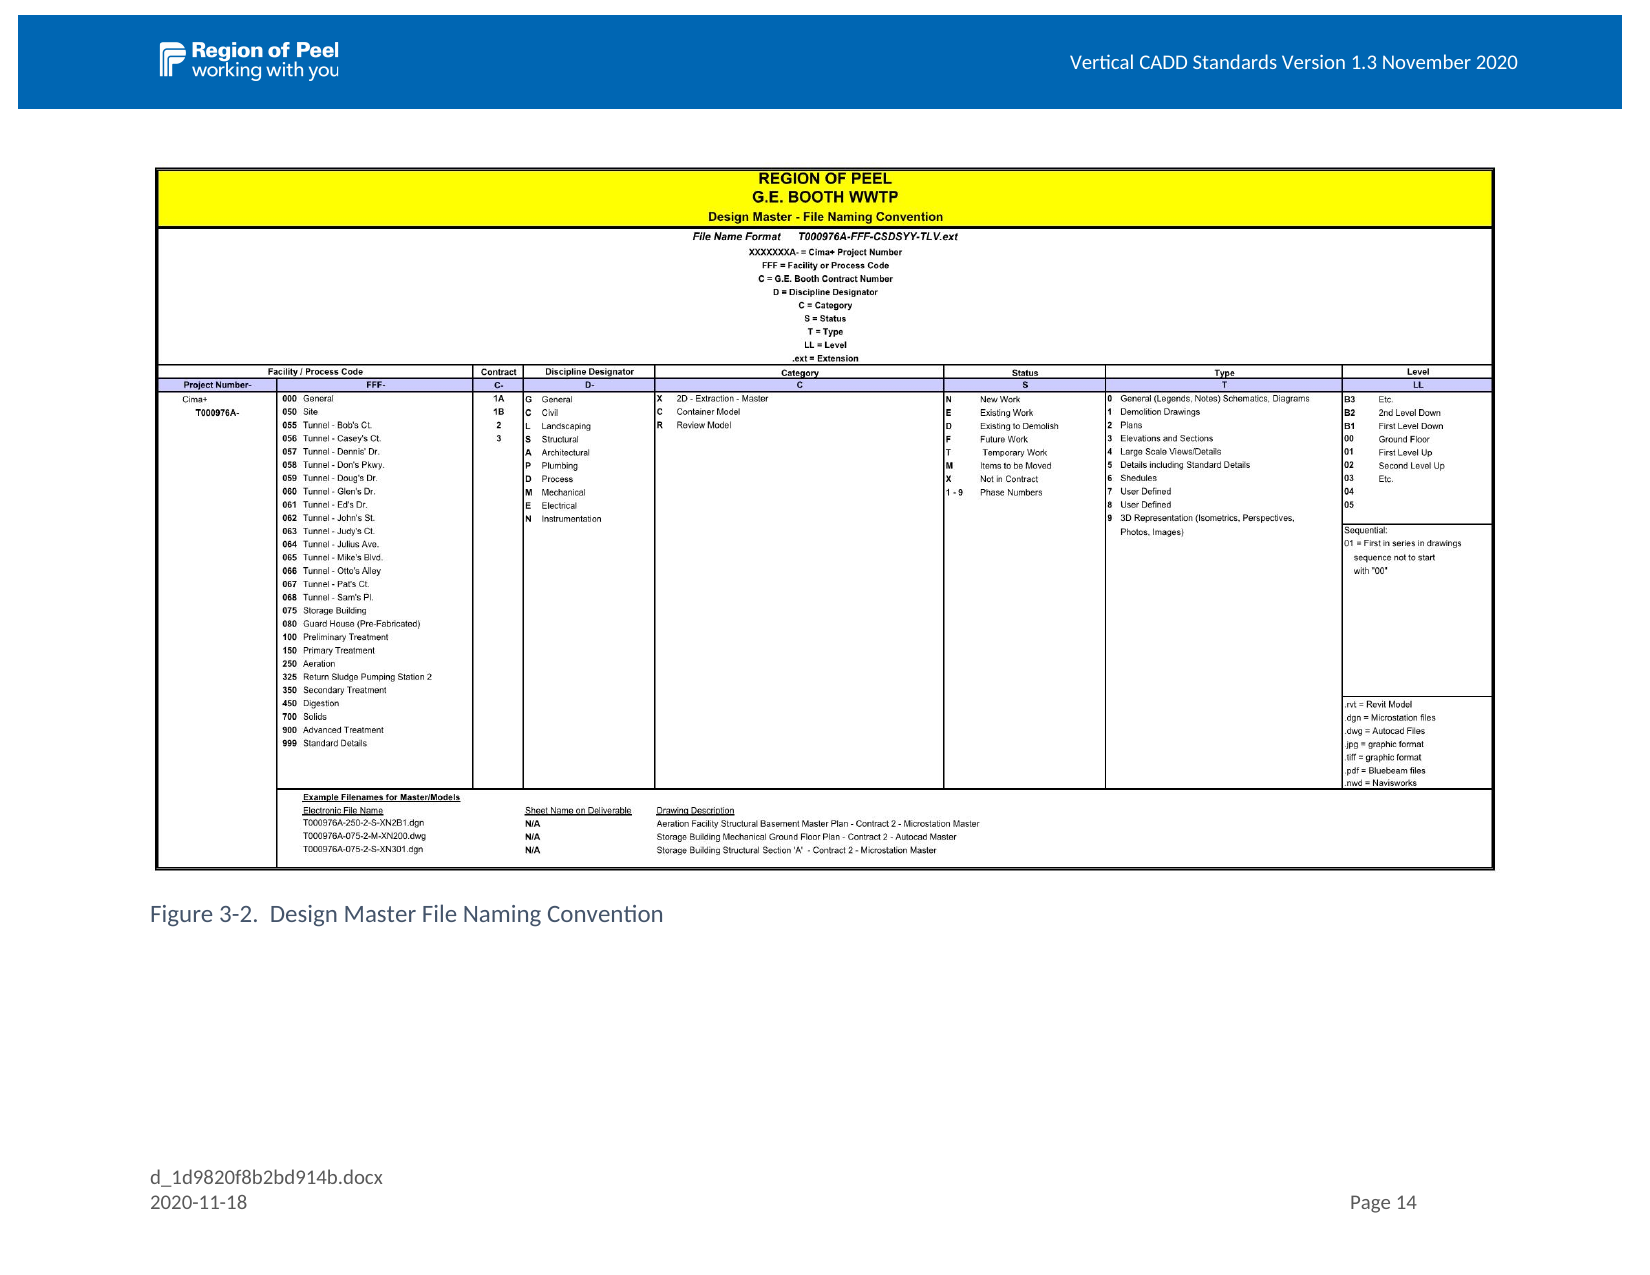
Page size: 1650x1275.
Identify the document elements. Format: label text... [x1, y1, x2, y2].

picture [150, 162, 1500, 880]
picture [159, 42, 339, 81]
